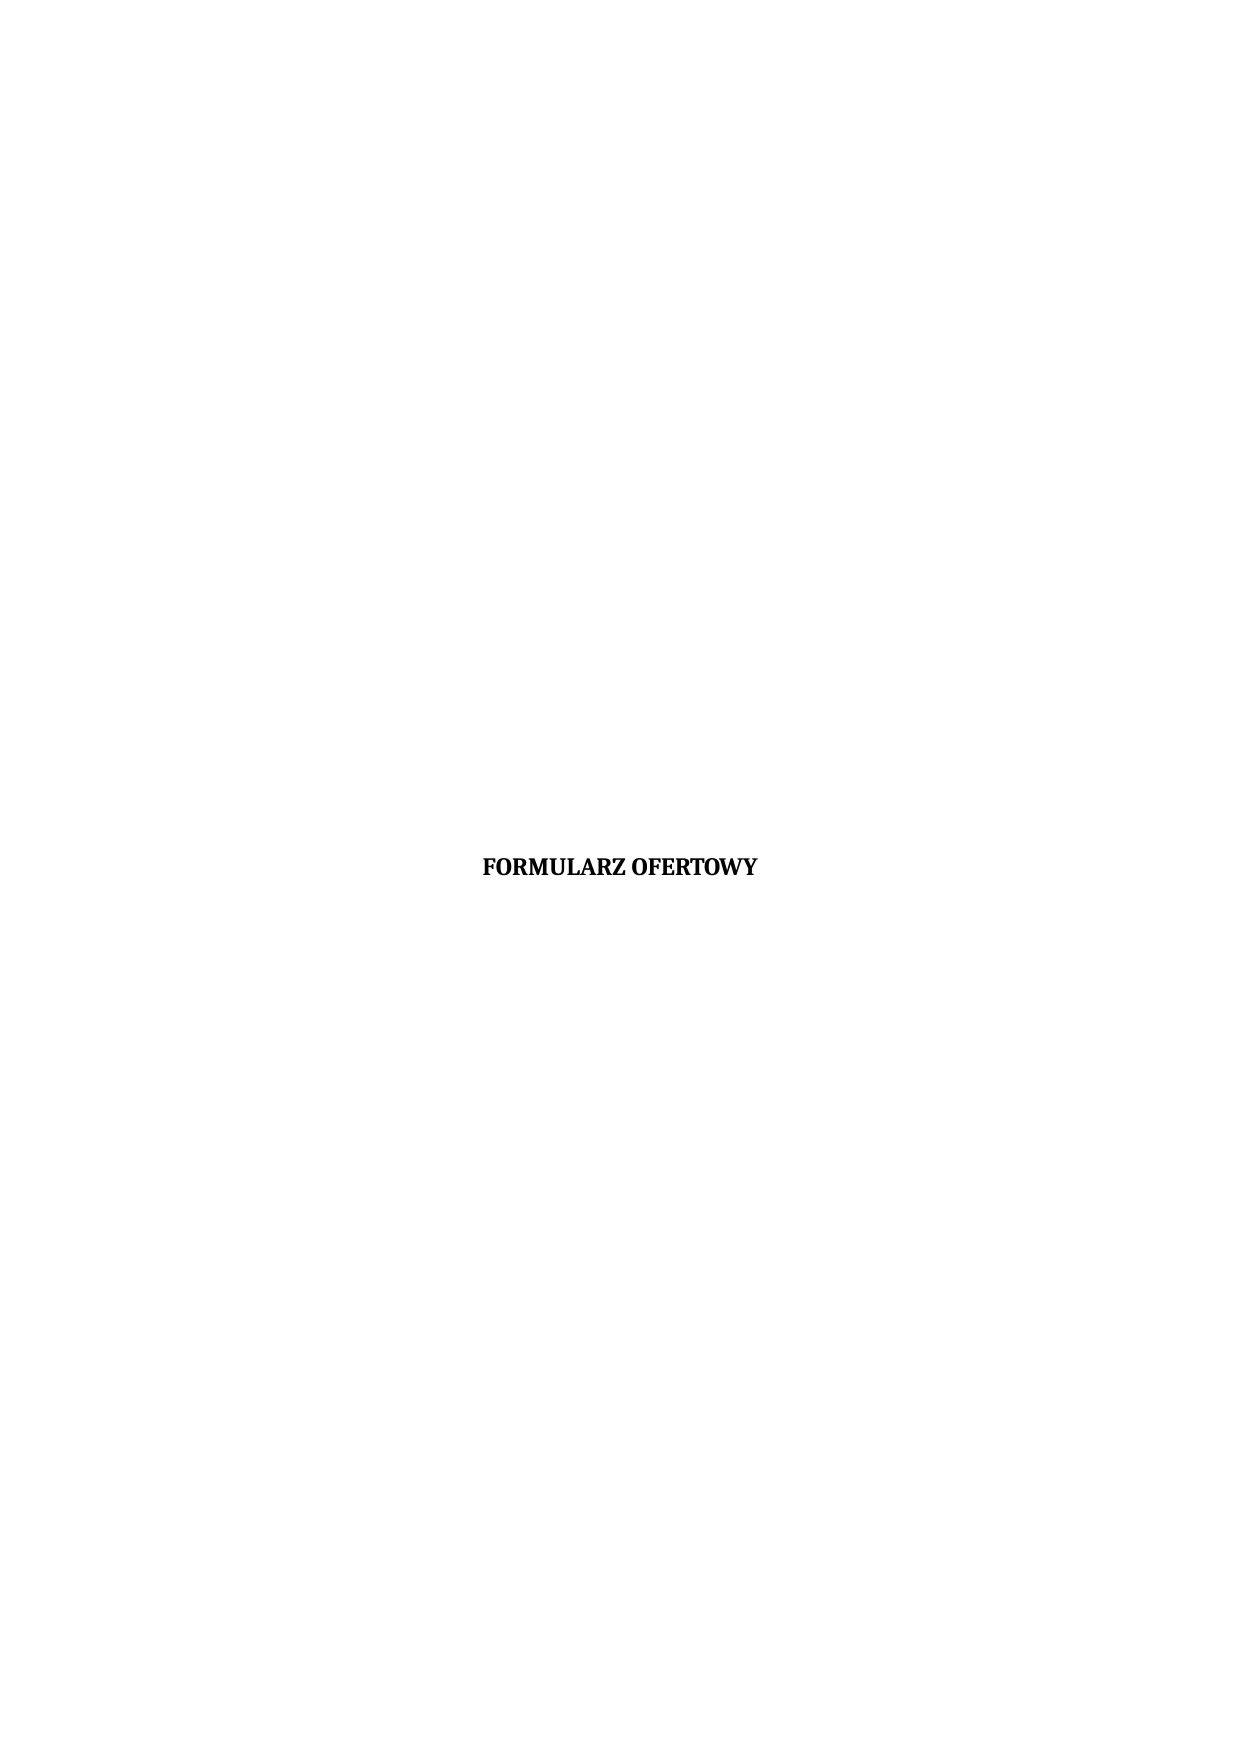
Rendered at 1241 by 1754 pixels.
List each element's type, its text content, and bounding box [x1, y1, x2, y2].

text FORMULARZ OFERTOWY [118, 853, 1122, 882]
